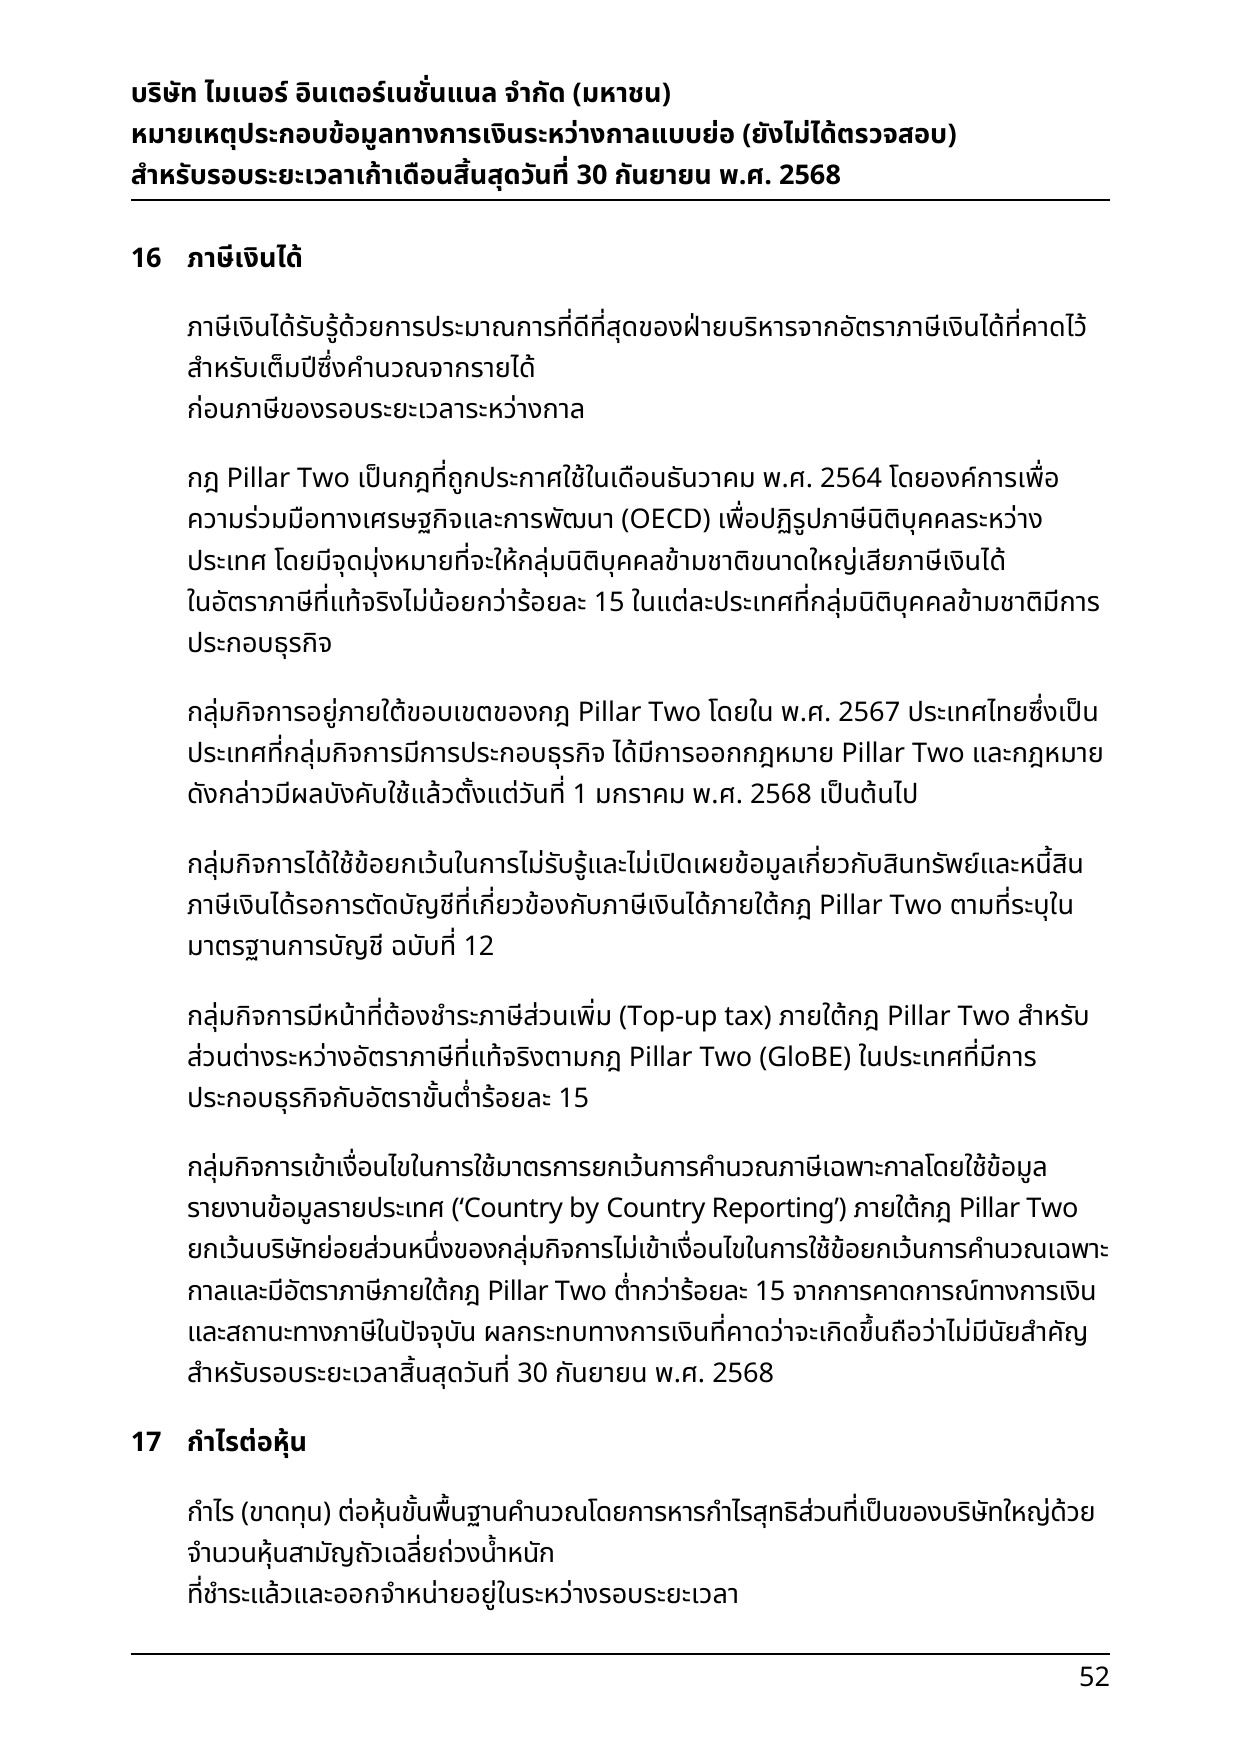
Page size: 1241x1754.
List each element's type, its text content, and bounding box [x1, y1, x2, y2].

text 17 กำไรต่อหุ้น [131, 1423, 1110, 1464]
text กลุ่มกิจการมีหน้าที่ต้องชำระภาษีส่วนเพิ่ม (Top-up tax) ภายใต้กฎ Pillar Two สำหรับส่วนต่างระหว่างอัตราภาษีที่แท้จริงตามกฎ Pillar Two (GloBE) ในประเทศที่มีการประกอบธุรกิจกับอัตราขั้นต่ำร้อยละ 15 [187, 996, 1110, 1119]
text กลุ่มกิจการเข้าเงื่อนไขในการใช้มาตรการยกเว้นการคำนวณภาษีเฉพาะกาลโดยใช้ข้อมูลรายงานข้อมูลรายประเทศ (‘Country by Country Reporting’) ภายใต้กฎ Pillar Two ยกเว้นบริษัทย่อยส่วนหนึ่งของกลุ่มกิจการไม่เข้าเงื่อนไขในการใช้ข้อยกเว้นการคำนวณเฉพาะกาลและมีอัตราภาษีภายใต้กฎ Pillar Two ต่ำกว่าร้อยละ 15 จากการคาดการณ์ทางการเงินและสถานะทางภาษีในปัจจุบัน ผลกระทบทางการเงินที่คาดว่าจะเกิดขึ้นถือว่าไม่มีนัยสำคัญสำหรับรอบระยะเวลาสิ้นสุดวันที่ 30 กันยายน พ.ศ. 2568 [187, 1148, 1110, 1394]
text ภาษีเงินได้รับรู้ด้วยการประมาณการที่ดีที่สุดของฝ่ายบริหารจากอัตราภาษีเงินได้ที่คาดไว้สำหรับเต็มปีซึ่งคำนวณจากรายได้ ก่อนภาษีของรอบระยะเวลาระหว่างกาล [187, 308, 1110, 430]
text กำไร (ขาดทุน) ต่อหุ้นขั้นพื้นฐานคำนวณโดยการหารกำไรสุทธิส่วนที่เป็นของบริษัทใหญ่ด้วยจำนวนหุ้นสามัญถัวเฉลี่ยถ่วงน้ำหนัก ที่ชำระแล้วและออกจำหน่ายอยู่ในระหว่างรอบระยะเวลา [187, 1492, 1110, 1615]
text กลุ่มกิจการอยู่ภายใต้ขอบเขตของกฎ Pillar Two โดยใน พ.ศ. 2567 ประเทศไทยซึ่งเป็นประเทศที่กลุ่มกิจการมีการประกอบธุรกิจ ได้มีการออกกฎหมาย Pillar Two และกฎหมายดังกล่าวมีผลบังคับใช้แล้วตั้งแต่วันที่ 1 มกราคม พ.ศ. 2568 เป็นต้นไป [187, 693, 1110, 816]
text กลุ่มกิจการได้ใช้ข้อยกเว้นในการไม่รับรู้และไม่เปิดเผยข้อมูลเกี่ยวกับสินทรัพย์และหนี้สินภาษีเงินได้รอการตัดบัญชีที่เกี่ยวข้องกับภาษีเงินได้ภายใต้กฎ Pillar Two ตามที่ระบุในมาตรฐานการบัญชี ฉบับที่ 12 [187, 844, 1110, 968]
text กฎ Pillar Two เป็นกฎที่ถูกประกาศใช้ในเดือนธันวาคม พ.ศ. 2564 โดยองค์การเพื่อความร่วมมือทางเศรษฐกิจและการพัฒนา (OECD) เพื่อปฏิรูปภาษีนิติบุคคลระหว่างประเทศ โดยมีจุดมุ่งหมายที่จะให้กลุ่มนิติบุคคลข้ามชาติขนาดใหญ่เสียภาษีเงินได้ ในอัตราภาษีที่แท้จริงไม่น้อยกว่าร้อยละ 15 ในแต่ละประเทศที่กลุ่มนิติบุคคลข้ามชาติมีการประกอบธุรกิจ [187, 459, 1110, 664]
text 16 ภาษีเงินได้ [131, 238, 1110, 279]
